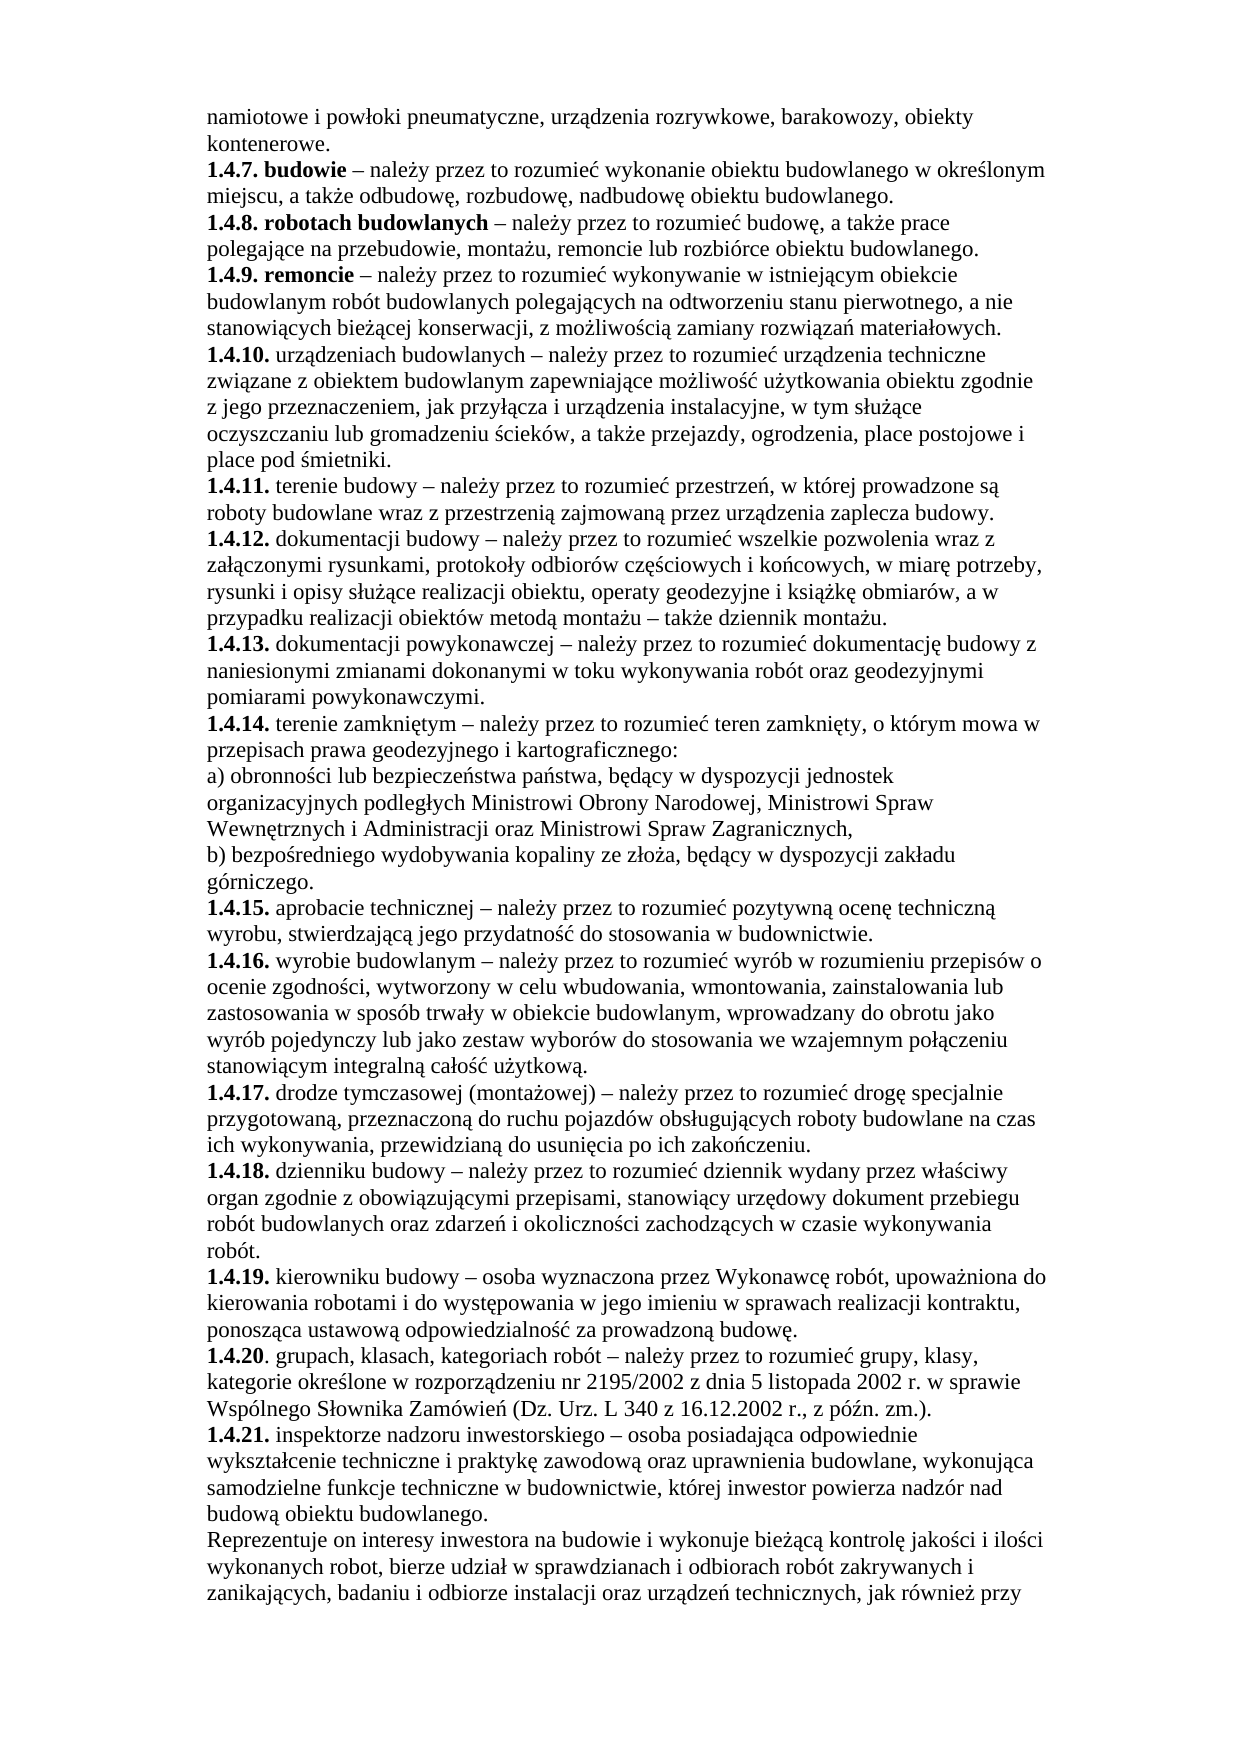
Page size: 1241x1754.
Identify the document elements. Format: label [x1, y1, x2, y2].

text [207, 709, 1048, 1606]
text [207, 103, 1048, 709]
